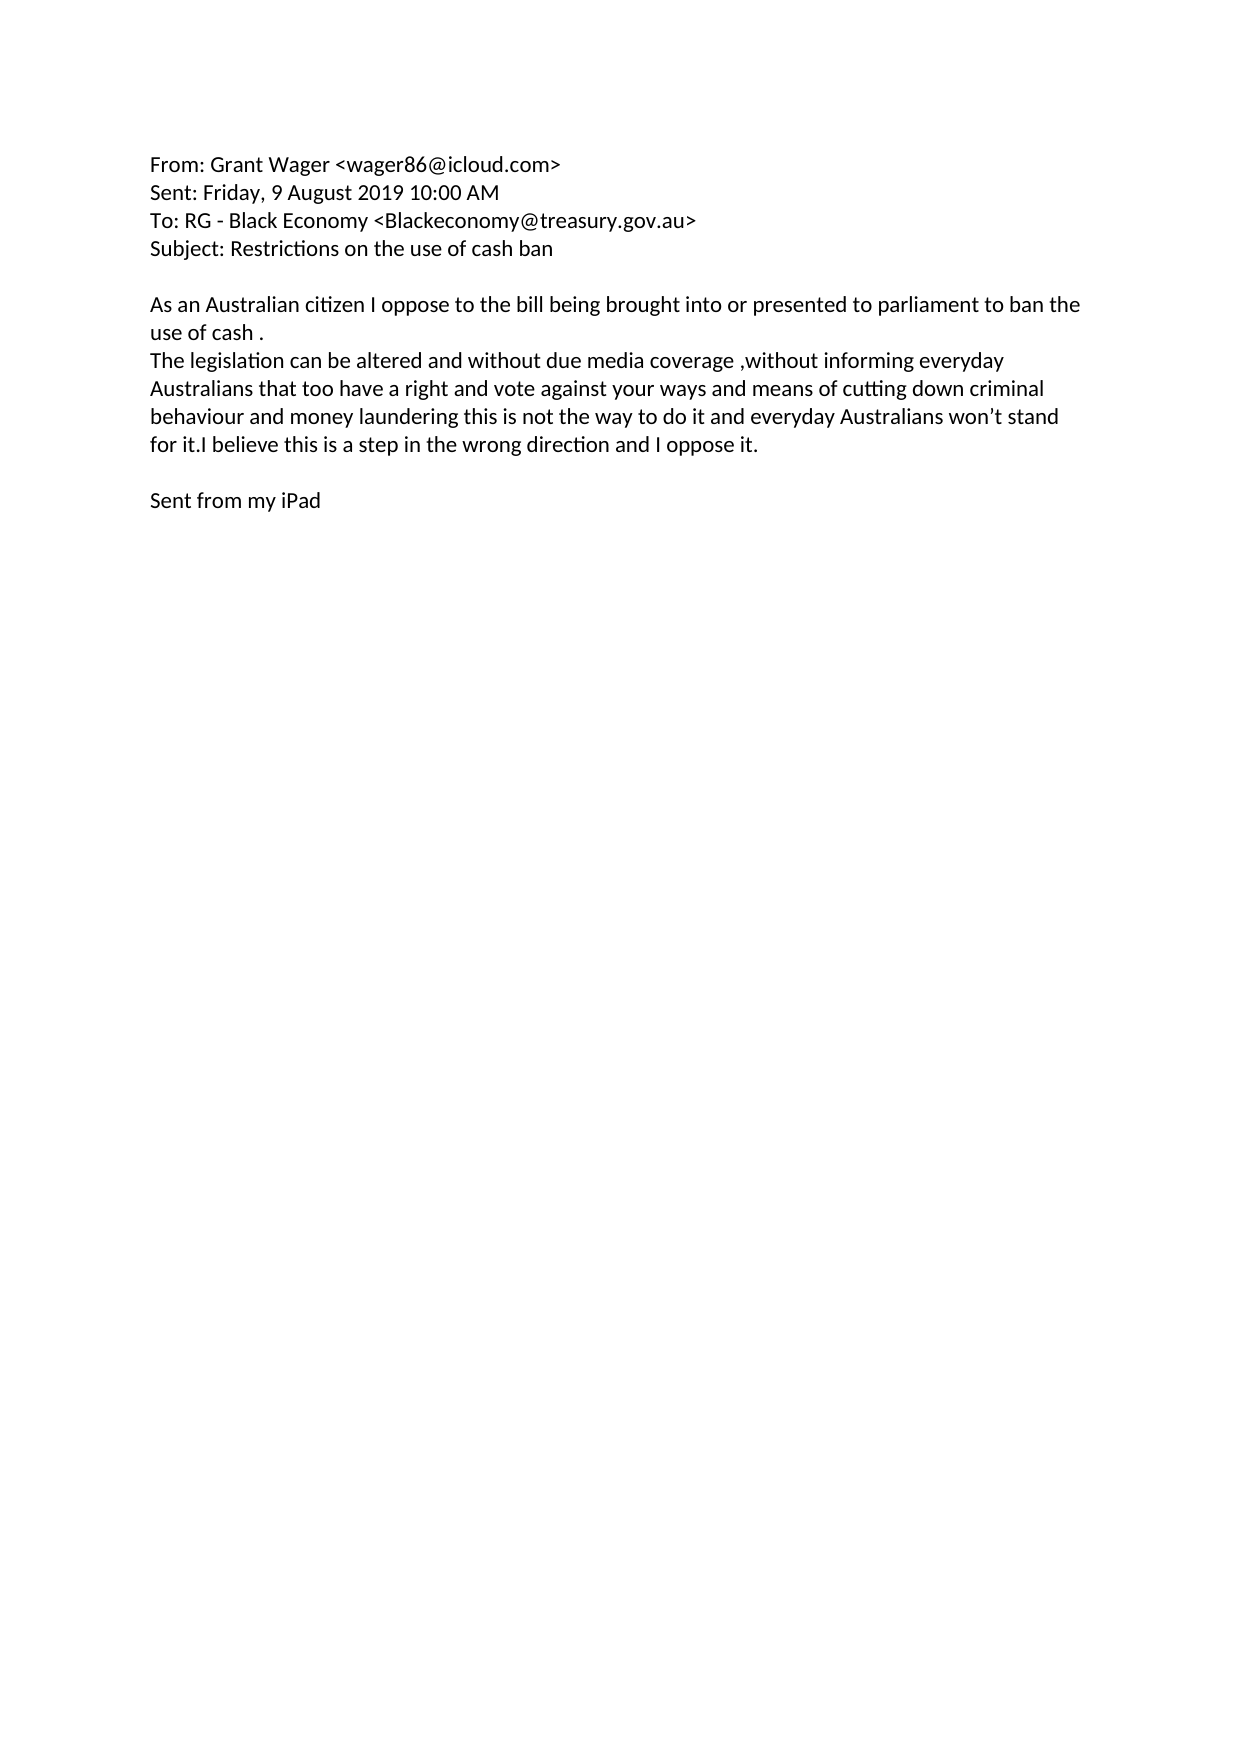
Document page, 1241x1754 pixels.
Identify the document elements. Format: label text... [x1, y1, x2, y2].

text From: Grant Wager <wager86@icloud.com> Sent: Friday, 9 August 2019 10:00 AM To: RG - Black Economy <Blackeconomy@treasury.gov.au> Subject: Restrictions on the use of cash ban [150, 150, 1090, 262]
text As an Australian citizen I oppose to the bill being brought into or presented to parliament to ban the use of cash . [150, 290, 1090, 346]
text The legislation can be altered and without due media coverage ,without informing everyday Australians that too have a right and vote against your ways and means of cutting down criminal behaviour and money laundering this is not the way to do it and everyday Australians won’t stand for it.I believe this is a step in the wrong direction and I oppose it. [150, 346, 1090, 458]
text Sent from my iPad [150, 486, 1090, 514]
